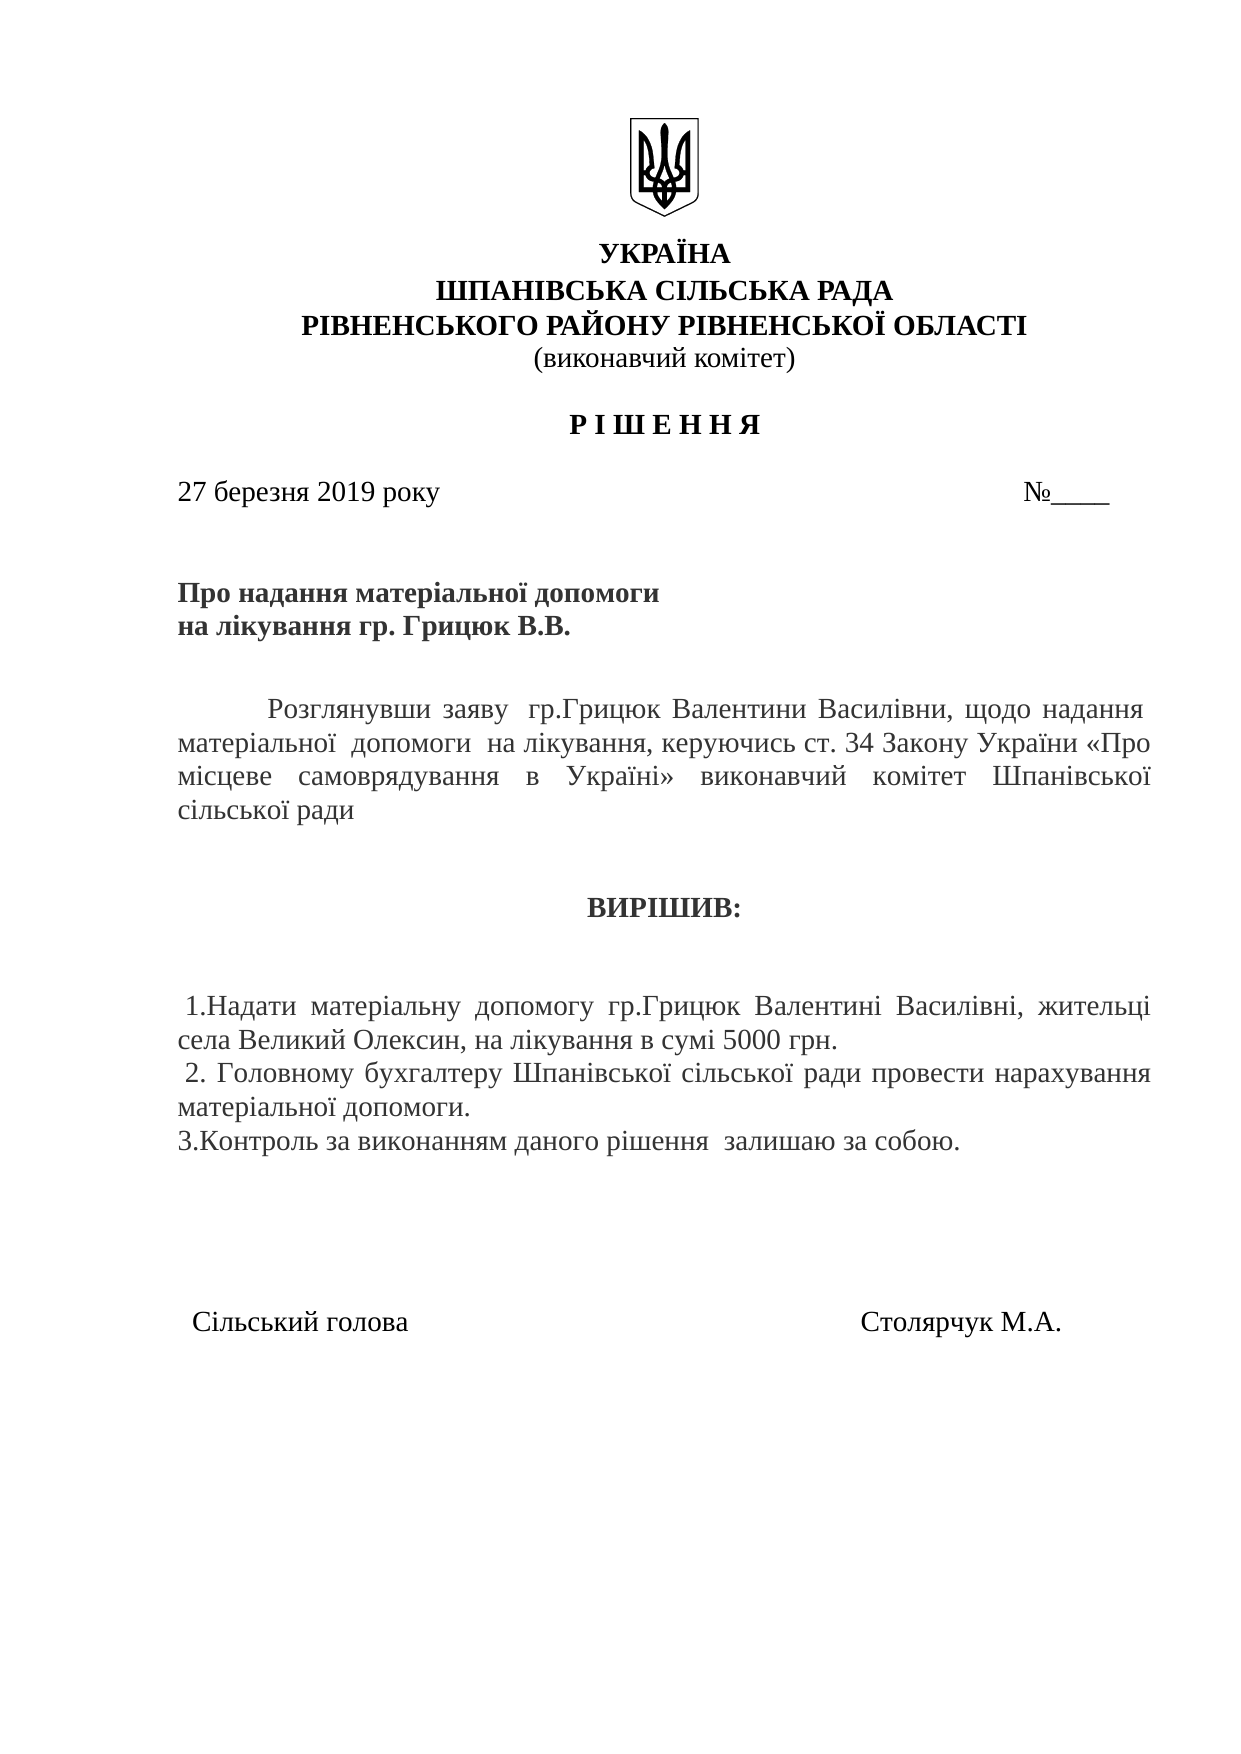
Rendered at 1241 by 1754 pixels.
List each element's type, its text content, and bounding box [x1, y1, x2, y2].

text 2. Головному бухгалтеру Шпанівської сільської ради провести нарахування матеріальної допомоги. [177, 1056, 1152, 1123]
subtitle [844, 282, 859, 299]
subtitle ШПАНІВСЬКА сільська рада [177, 282, 853, 305]
text Про надання матеріальної допомоги [177, 575, 1152, 608]
text 27 березня 2019 року №____ [177, 474, 1152, 508]
text (виконавчий комітет) [177, 340, 1152, 374]
text РІВНЕНСЬКОГО РАЙОНУ РІВНЕНСЬКОЇ ОБЛАСТІ [177, 317, 1152, 340]
text 3.Контроль за виконанням даного рішення залишаю за собою. [177, 1123, 1152, 1156]
subtitle ШПАНІВСЬКА сільська рада [871, 282, 1152, 305]
text Розглянувши заяву гр.Грицюк Валентини Василівни, щодо надання матеріальної допомоги на лікування, керуючись ст. 34 Закону України «Про місцеве самоврядування в Україні» виконавчий комітет Шпанівської сільської ради [177, 691, 1152, 825]
text на лікування гр. Грицюк В.В. [177, 608, 1152, 642]
text Україна [177, 236, 1152, 269]
text 1.Надати матеріальну допомогу гр.Грицюк Валентині Василівні, жительці села Великий Олексин, на лікування в сумі 5000 грн. [177, 988, 1152, 1056]
text Р І Ш Е Н Н Я [177, 407, 1152, 441]
text ВИРІШИВ: [177, 890, 1152, 924]
text Сільський голова Столярчук М.А. [177, 1304, 1152, 1337]
